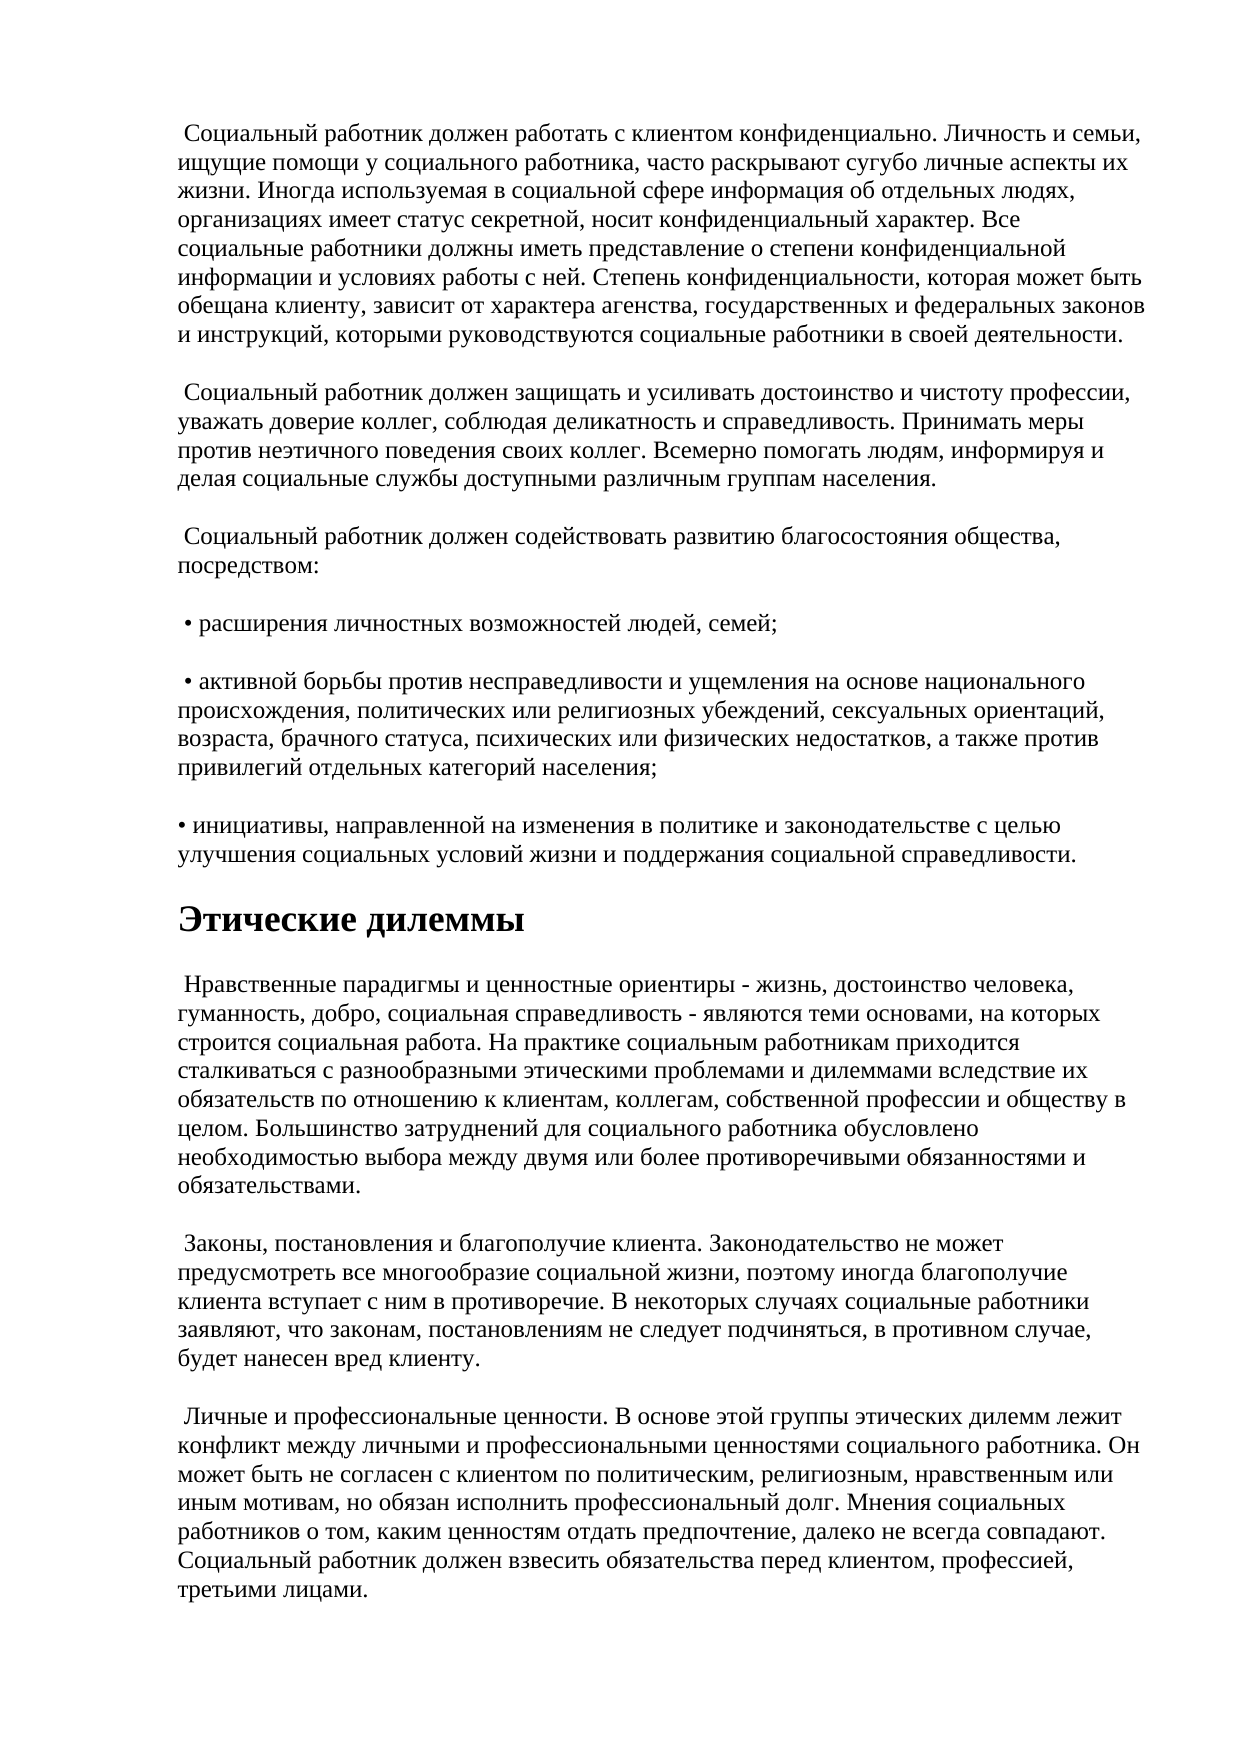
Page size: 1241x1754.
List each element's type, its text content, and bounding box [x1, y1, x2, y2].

text • расширения личностных возможностей людей, семей; [177, 608, 1152, 637]
text Нравственные парадигмы и ценностные ориентиры - жизнь, достоинство человека, гуманность, добро, социальная справедливость - являются теми основами, на которых строится социальная работа. На практике социальным работникам приходится сталкиваться с разнообразными этическими проблемами и дилеммами вследствие их обязательств по отношению к клиентам, коллегам, собственной профессии и обществу в целом. Большинство затруднений для социального работника обусловлено необходимостью выбора между двумя или более противоречивыми обязанностями и обязательствами. [177, 969, 1152, 1199]
text Социальный работник должен работать с клиентом конфиденциально. Личность и семьи, ищущие помощи у социального работника, часто раскрывают сугубо личные аспекты их жизни. Иногда используемая в социальной сфере информация об отдельных людях, организациях имеет статус секретной, носит конфиденциальный характер. Все социальные работники должны иметь представление о степени конфиденциальной информации и условиях работы с ней. Степень конфиденциальности, которая может быть обещана клиенту, зависит от характера агенства, государственных и федеральных законов и инструкций, которыми руководствуются социальные работники в своей деятельности. [177, 118, 1152, 348]
text Законы, постановления и благополучие клиента. Законодательство не может предусмотреть все многообразие социальной жизни, поэтому иногда благополучие клиента вступает с ним в противоречие. В некоторых случаях социальные работники заявляют, что законам, постановлениям не следует подчиняться, в противном случае, будет нанесен вред клиенту. [177, 1228, 1152, 1372]
text Социальный работник должен содействовать развитию благосостояния общества, посредством: [177, 521, 1152, 579]
text • инициативы, направленной на изменения в политике и законодательстве с целью улучшения социальных условий жизни и поддержания социальной справедливости. [177, 810, 1152, 868]
text • активной борьбы против несправедливости и ущемления на основе национального происхождения, политических или религиозных убеждений, сексуальных ориентаций, возраста, брачного статуса, психических или физических недостатков, а также против привилегий отдельных категорий населения; [177, 666, 1152, 781]
text Этические дилеммы [177, 897, 1152, 940]
text Социальный работник должен защищать и усиливать достоинство и чистоту профессии, уважать доверие коллег, соблюдая деликатность и справедливость. Принимать меры против неэтичного поведения своих коллег. Всемерно помогать людям, информируя и делая социальные службы доступными различным группам населения. [177, 377, 1152, 492]
text Личные и профессиональные ценности. В основе этой группы этических дилемм лежит конфликт между личными и профессиональными ценностями социального работника. Он может быть не согласен с клиентом по политическим, религиозным, нравственным или иным мотивам, но обязан исполнить профессиональный долг. Мнения социальных работников о том, каким ценностям отдать предпочтение, далеко не всегда совпадают. Социальный работник должен взвесить обязательства перед клиентом, профессией, третьими лицами. [177, 1401, 1152, 1602]
